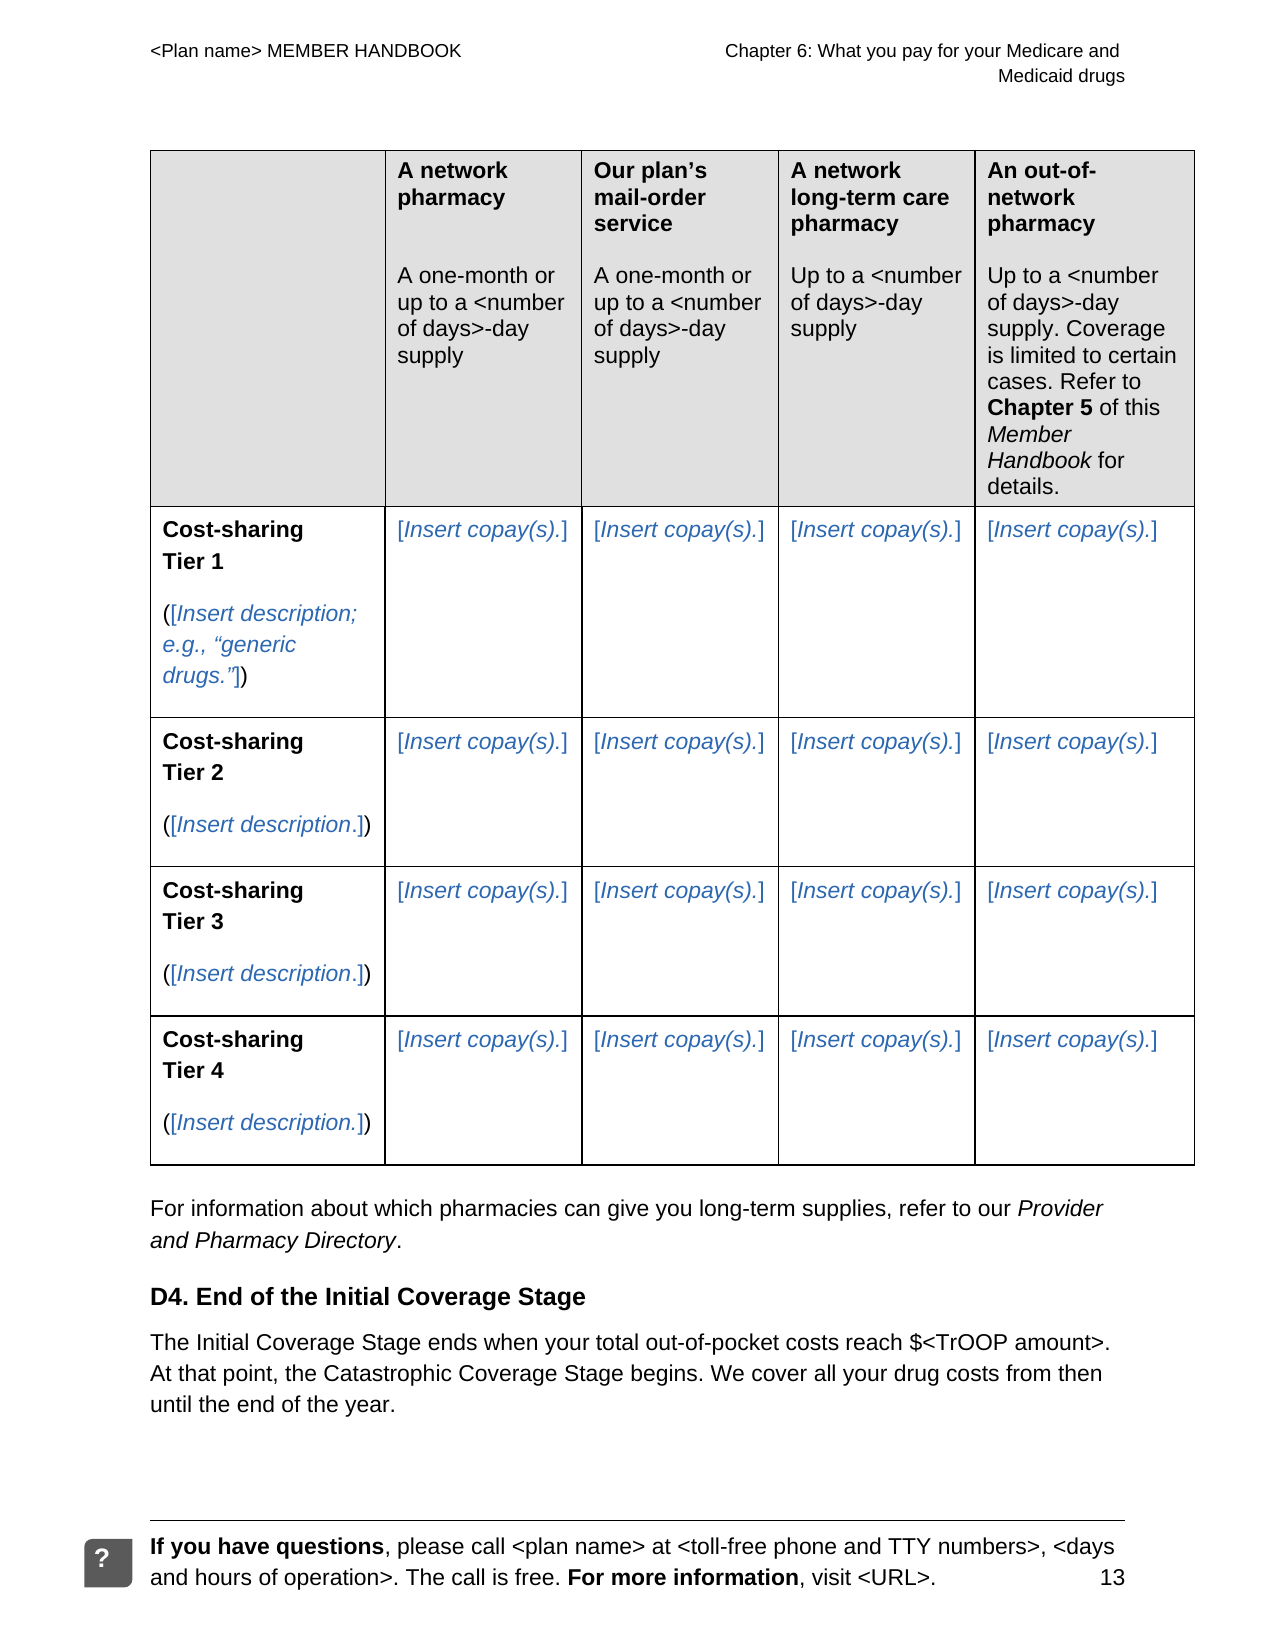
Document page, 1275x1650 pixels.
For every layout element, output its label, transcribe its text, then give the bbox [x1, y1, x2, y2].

table_header A network long-term care pharmacy Up to a <number of days>-day supply [779, 151, 974, 506]
table_cell [Insert copay(s).] [976, 1017, 1194, 1164]
table_cell Cost-sharing Tier 1 ([Insert description; e.g., “generic drugs.”]) [151, 507, 384, 717]
table_cell [Insert copay(s).] [779, 718, 974, 866]
table_header A network pharmacy A one-month or up to a <number of days>-day supply [386, 151, 581, 506]
table_cell [Insert copay(s).] [386, 867, 581, 1015]
table_cell [Insert copay(s).] [583, 1017, 778, 1164]
table_header [151, 151, 385, 506]
table_cell [Insert copay(s).] [583, 507, 778, 717]
table_cell [Insert copay(s).] [386, 507, 581, 717]
table_cell [Insert copay(s).] [976, 718, 1194, 866]
table_cell [Insert copay(s).] [976, 507, 1194, 717]
table_cell [Insert copay(s).] [386, 718, 581, 866]
table_cell [Insert copay(s).] [386, 1017, 581, 1164]
table_header Our plan’s mail-order service A one-month or up to a <number of days>-day supply [582, 151, 778, 506]
table_cell Cost-sharing Tier 2 ([Insert description.]) [151, 718, 384, 866]
table_cell [Insert copay(s).] [779, 507, 974, 717]
text The Initial Coverage Stage ends when your total out-of-pocket costs reach $<TrOOP amount>. At that point, the Catastrophic Coverage Stage begins. We cover all your drug costs from then until the end of the year. [150, 1325, 1125, 1419]
table_cell [Insert copay(s).] [583, 867, 778, 1015]
table_cell Cost-sharing Tier 3 ([Insert description.]) [151, 867, 384, 1015]
table_cell [Insert copay(s).] [779, 1017, 974, 1164]
subtitle D4. End of the Initial Coverage Stage [150, 1275, 1125, 1313]
text For information about which pharmacies can give you long-term supplies, refer to our Provider and Pharmacy Directory. [150, 1192, 1125, 1254]
table_cell [Insert copay(s).] [976, 867, 1194, 1015]
table_header An out-of-network pharmacy Up to a <number of days>-day supply. Coverage is limited to certain cases. Refer to Chapter 5 of this Member Handbook for details. [976, 151, 1194, 506]
table_cell Cost-sharing Tier 4 ([Insert description.]) [151, 1017, 384, 1164]
table_cell [Insert copay(s).] [583, 718, 778, 866]
table_cell [Insert copay(s).] [779, 867, 974, 1015]
